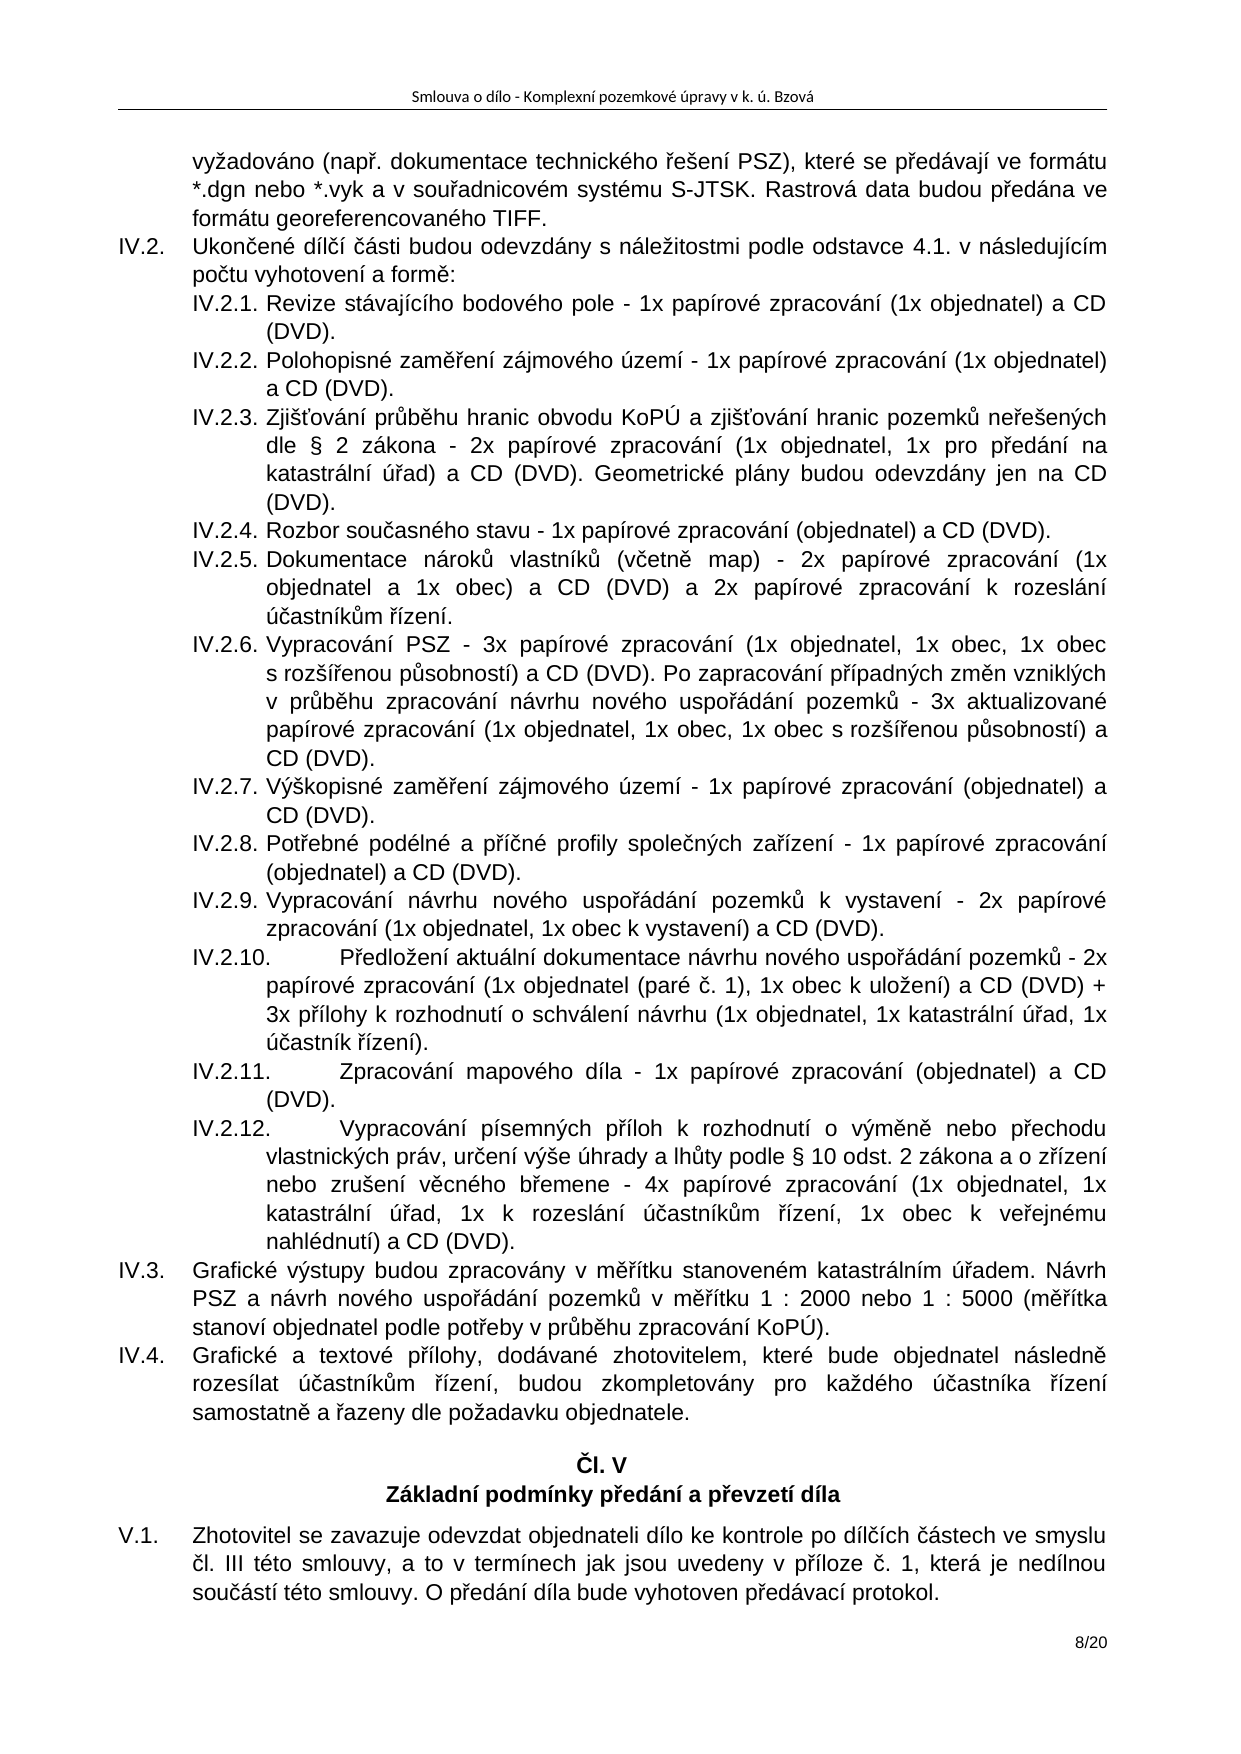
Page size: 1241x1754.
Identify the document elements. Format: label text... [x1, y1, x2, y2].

text Základní podmínky předání a převzetí díla [118, 1452, 1107, 1507]
list Zhotovitel se zavazuje odevzdat objednateli dílo ke kontrole po dílčích částech ve smyslu čl. III této smlouvy, a to v termínech jak jsou uvedeny v příloze č. 1, která je nedílnou součástí této smlouvy. O předání díla bude vyhotoven předávací protokol. [118, 1522, 1107, 1605]
text Vypracování písemných příloh k rozhodnutí o výměně nebo přechodu vlastnických práv, určení výše úhrady a lhůty podle § 10 odst. 2 zákona a o zřízení nebo zrušení věcného břemene - 4x papírové zpracování (1x objednatel, 1x katastrální úřad, 1x k rozeslání účastníkům řízení, 1x obec k veřejnému nahlédnutí) a CD (DVD). [192, 1114, 1107, 1254]
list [118, 148, 1107, 231]
list Grafické výstupy budou zpracovány v měřítku stanoveném katastrálním úřadem. Návrh PSZ a návrh nového uspořádání pozemků v měřítku 1 : 2000 nebo 1 : 5000 (měřítka stanoví objednatel podle potřeby v průběhu zpracování KoPÚ). [118, 1257, 1107, 1340]
list Ukončené dílčí části budou odevzdány s náležitostmi podle odstavce 4.1. v následujícím počtu vyhotovení a formě: [118, 233, 1107, 288]
text Dokumentace nároků vlastníků (včetně map) - 2x papírové zpracování (1x objednatel a 1x obec) a CD (DVD) a 2x papírové zpracování k rozeslání účastníkům řízení. [192, 546, 1107, 629]
list Grafické a textové přílohy, dodávané zhotovitelem, které bude objednatel následně rozesílat účastníkům řízení, budou zkompletovány pro každého účastníka řízení samostatně a řazeny dle požadavku objednatele. [118, 1342, 1107, 1425]
text Výškopisné zaměření zájmového území - 1x papírové zpracování (objednatel) a CD (DVD). [192, 773, 1107, 828]
text Revize stávajícího bodového pole - 1x papírové zpracování (1x objednatel) a CD (DVD). [192, 290, 1107, 344]
text Vypracování návrhu nového uspořádání pozemků k vystavení - 2x papírové zpracování (1x objednatel, 1x obec k vystavení) a CD (DVD). [192, 887, 1107, 942]
text Vypracování PSZ - 3x papírové zpracování (1x objednatel, 1x obec, 1x obec s rozšířenou působností) a CD (DVD). Po zapracování případných změn vzniklých v průběhu zpracování návrhu nového uspořádání pozemků - 3x aktualizované papírové zpracování (1x objednatel, 1x obec, 1x obec s rozšířenou působností) a CD (DVD). [192, 631, 1107, 771]
text Zjišťování průběhu hranic obvodu KoPÚ a zjišťování hranic pozemků neřešených dle § 2 zákona - 2x papírové zpracování (1x objednatel, 1x pro předání na katastrální úřad) a CD (DVD). Geometrické plány budou odevzdány jen na CD (DVD). [192, 403, 1107, 515]
text Předložení aktuální dokumentace návrhu nového uspořádání pozemků - 2x papírové zpracování (1x objednatel (paré č. 1), 1x obec k uložení) a CD (DVD) + 3x přílohy k rozhodnutí o schválení návrhu (1x objednatel, 1x katastrální úřad, 1x účastník řízení). [192, 944, 1107, 1056]
text Potřebné podélné a příčné profily společných zařízení - 1x papírové zpracování (objednatel) a CD (DVD). [192, 830, 1107, 885]
text Rozbor současného stavu - 1x papírové zpracování (objednatel) a CD (DVD). [192, 517, 1107, 544]
text Polohopisné zaměření zájmového území - 1x papírové zpracování (1x objednatel) a CD (DVD). [192, 347, 1107, 401]
text Zpracování mapového díla - 1x papírové zpracování (objednatel) a CD (DVD). [192, 1058, 1107, 1112]
